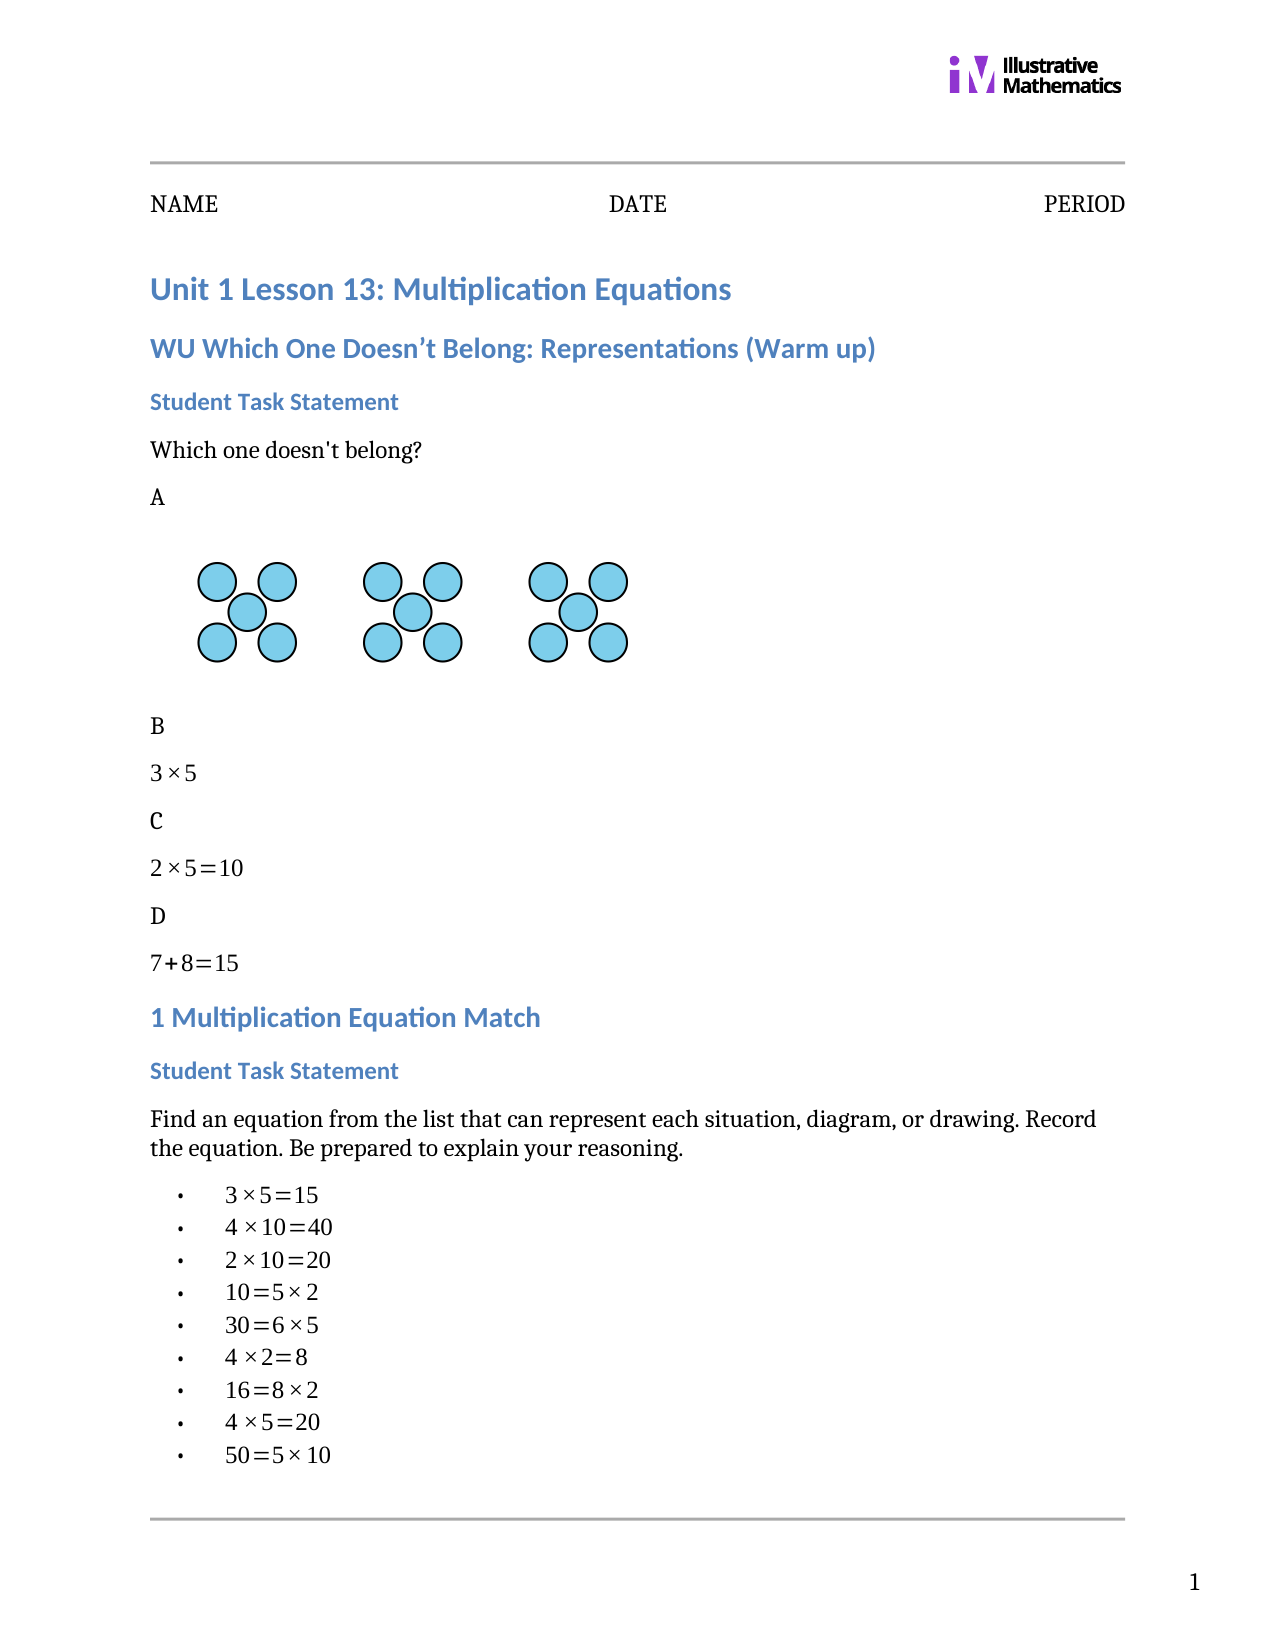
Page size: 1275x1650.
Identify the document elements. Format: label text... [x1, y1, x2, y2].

text Which one doesn't belong? [150, 436, 1125, 464]
text A [150, 483, 1125, 512]
subtitle Student Task Statement [150, 1055, 1125, 1086]
text B [150, 712, 1125, 741]
subtitle Student Task Statement [150, 386, 1125, 417]
subtitle 1 Multiplication Equation Match [150, 999, 1125, 1034]
picture [168, 530, 657, 694]
text Find an equation from the list that can represent each situation, diagram, or drawing. Record the equation. Be prepared to explain your reasoning. [150, 1105, 1125, 1162]
text D [150, 902, 1125, 931]
subtitle WU Which One Doesn’t Belong: Representations (Warm up) [150, 330, 1125, 366]
subtitle Unit 1 Lesson 13: Multiplication Equations [150, 268, 1125, 309]
picture [949, 55, 1121, 93]
text C [150, 807, 1125, 836]
